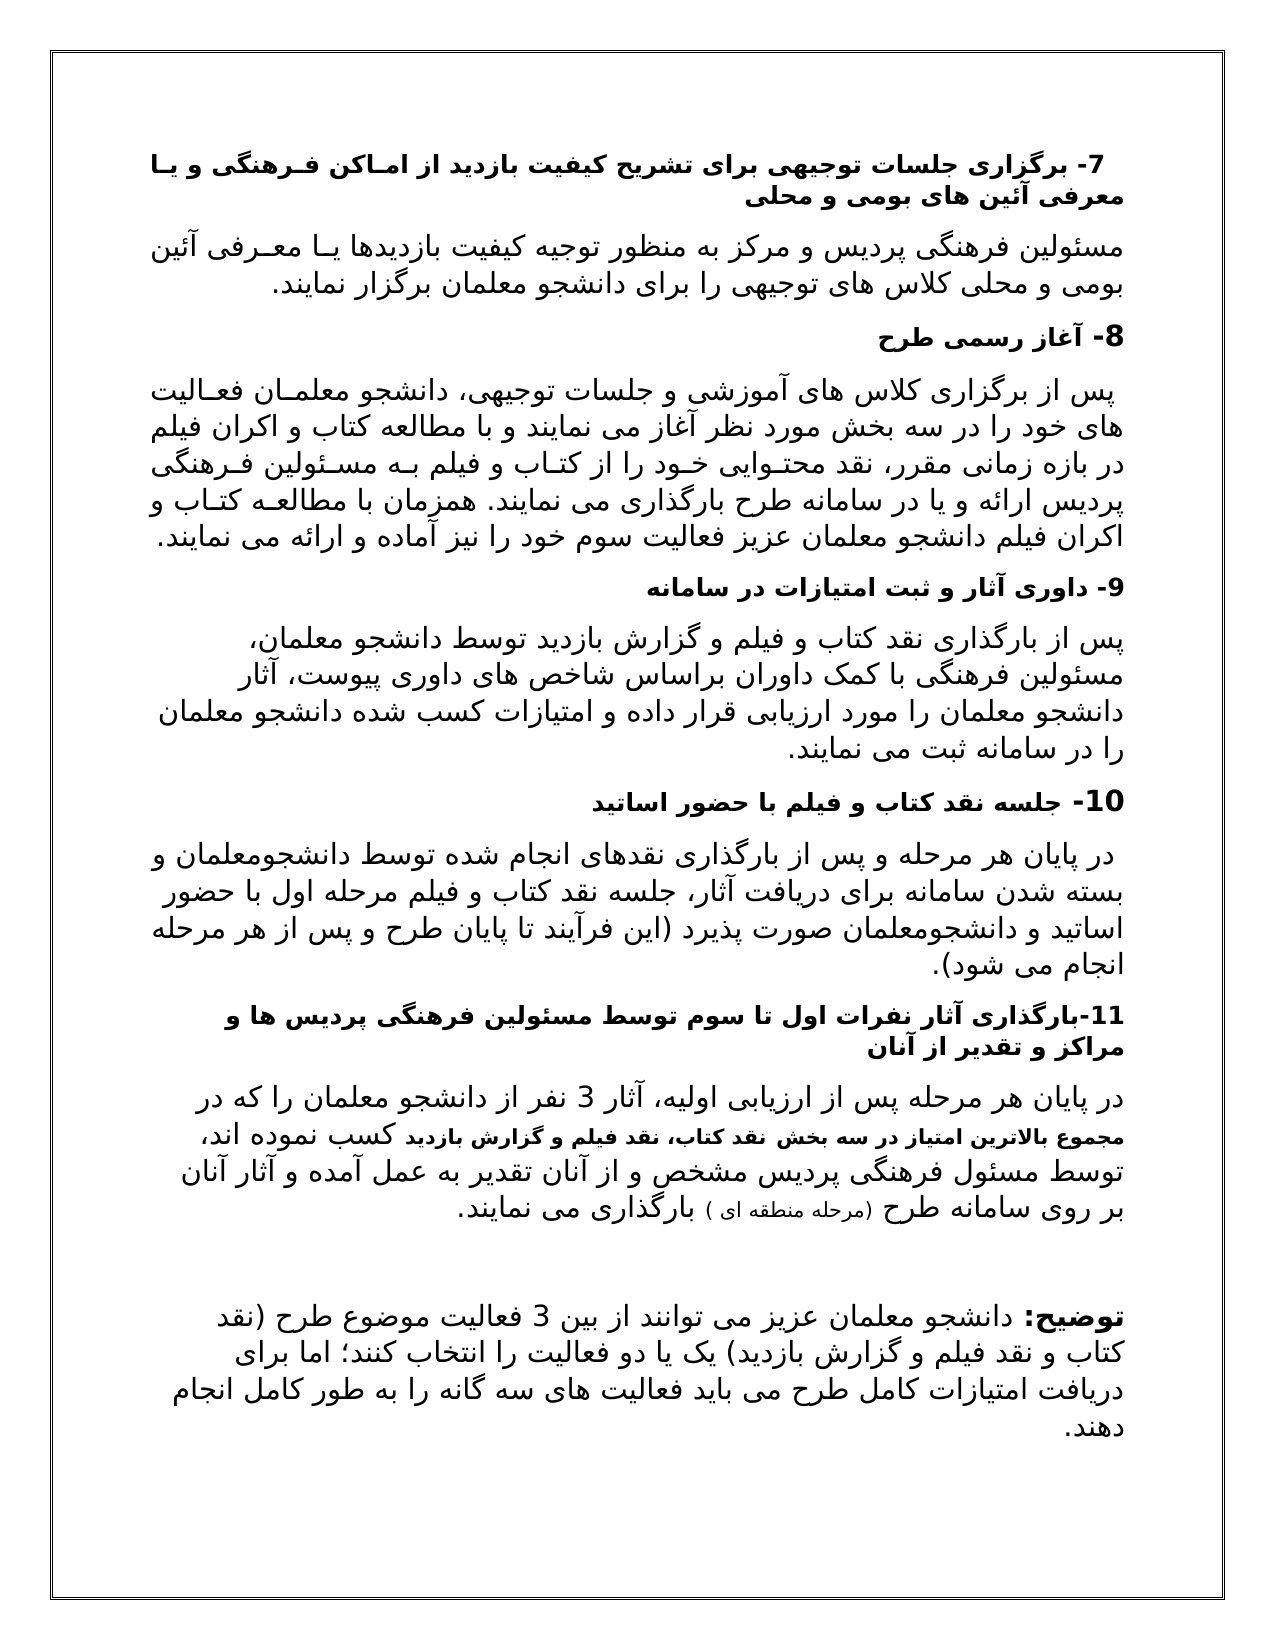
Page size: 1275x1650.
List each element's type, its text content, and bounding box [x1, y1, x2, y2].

text در پایان هر مرحله پس از ارزیابی اولیه، آثار 3 نفر از دانشجو معلمان را که در مجموع بالاترین امتیاز در سه بخش نقد کتاب، نقد فیلم و گزارش بازدید کسب نموده اند، توسط مسئول فرهنگی پردیس مشخص و از آنان تقدیر به عمل آمده و آثار آنان بر روی سامانه طرح (مرحله منطقه ای ) بارگذاری می نمایند. [150, 1081, 1125, 1224]
text پس از بارگذاری نقد کتاب و فیلم و گزارش بازدید توسط دانشجو معلمان، مسئولین فرهنگی با کمک داوران براساس شاخص های داوری پیوست، آثار دانشجو معلمان را مورد ارزیابی قرار داده و امتیازات کسب شده دانشجو معلمان را در سامانه ثبت می نمایند. [150, 621, 1125, 765]
text 10- جلسه نقد کتاب و فیلم با حضور اساتید [150, 784, 1125, 818]
text توضیح: دانشجو معلمان عزیز می توانند از بین 3 فعالیت موضوع طرح (نقد کتاب و نقد فیلم و گزارش بازدید) یک یا دو فعالیت را انتخاب کنند؛ اما برای دریافت امتیازات کامل طرح می باید فعالیت های سه گانه را به طور کامل انجام دهند. [150, 1299, 1125, 1443]
text 7- برگزاری جلسات توجیهی برای تشریح کیفیت بازدید از اماکن فرهنگی و یا معرفی آئین های بومی و محلی [150, 150, 1125, 211]
text در پایان هر مرحله و پس از بارگذاری نقدهای انجام شده توسط دانشجومعلمان و بسته شدن سامانه برای دریافت آثار، جلسه نقد کتاب و فیلم مرحله اول با حضور اساتید و دانشجومعلمان صورت پذیرد (این فرآیند تا پایان طرح و پس از هر مرحله انجام می شود). [150, 838, 1125, 982]
text مسئولین فرهنگی پردیس و مرکز به منظور توجیه کیفیت بازدیدها یا معرفی آئین بومی و محلی کلاس های توجیهی را برای دانشجو معلمان برگزار نمایند. [150, 229, 1125, 300]
text 9- داوری آثار و ثبت امتیازات در سامانه [150, 573, 1125, 602]
text 8- آغاز رسمی طرح [150, 319, 1125, 353]
text پس از برگزاری کلاس های آموزشی و جلسات توجیهی، دانشجو معلمان فعالیت های خود را در سه بخش مورد نظر آغاز می نمایند و با مطالعه کتاب و اکران فیلم در بازه زمانی مقرر، نقد محتوایی خود را از کتاب و فیلم به مسئولین فرهنگی پردیس ارائه و یا در سامانه طرح بارگذاری می نمایند. همزمان با مطالعه کتاب و اکران فیلم دانشجو معلمان عزیز فعالیت سوم خود را نیز آماده و ارائه می نمایند. [150, 373, 1125, 553]
text 11-بارگذاری آثار نفرات اول تا سوم توسط مسئولین فرهنگی پردیس ها و مراکز و تقدیر از آنان [150, 1001, 1125, 1062]
